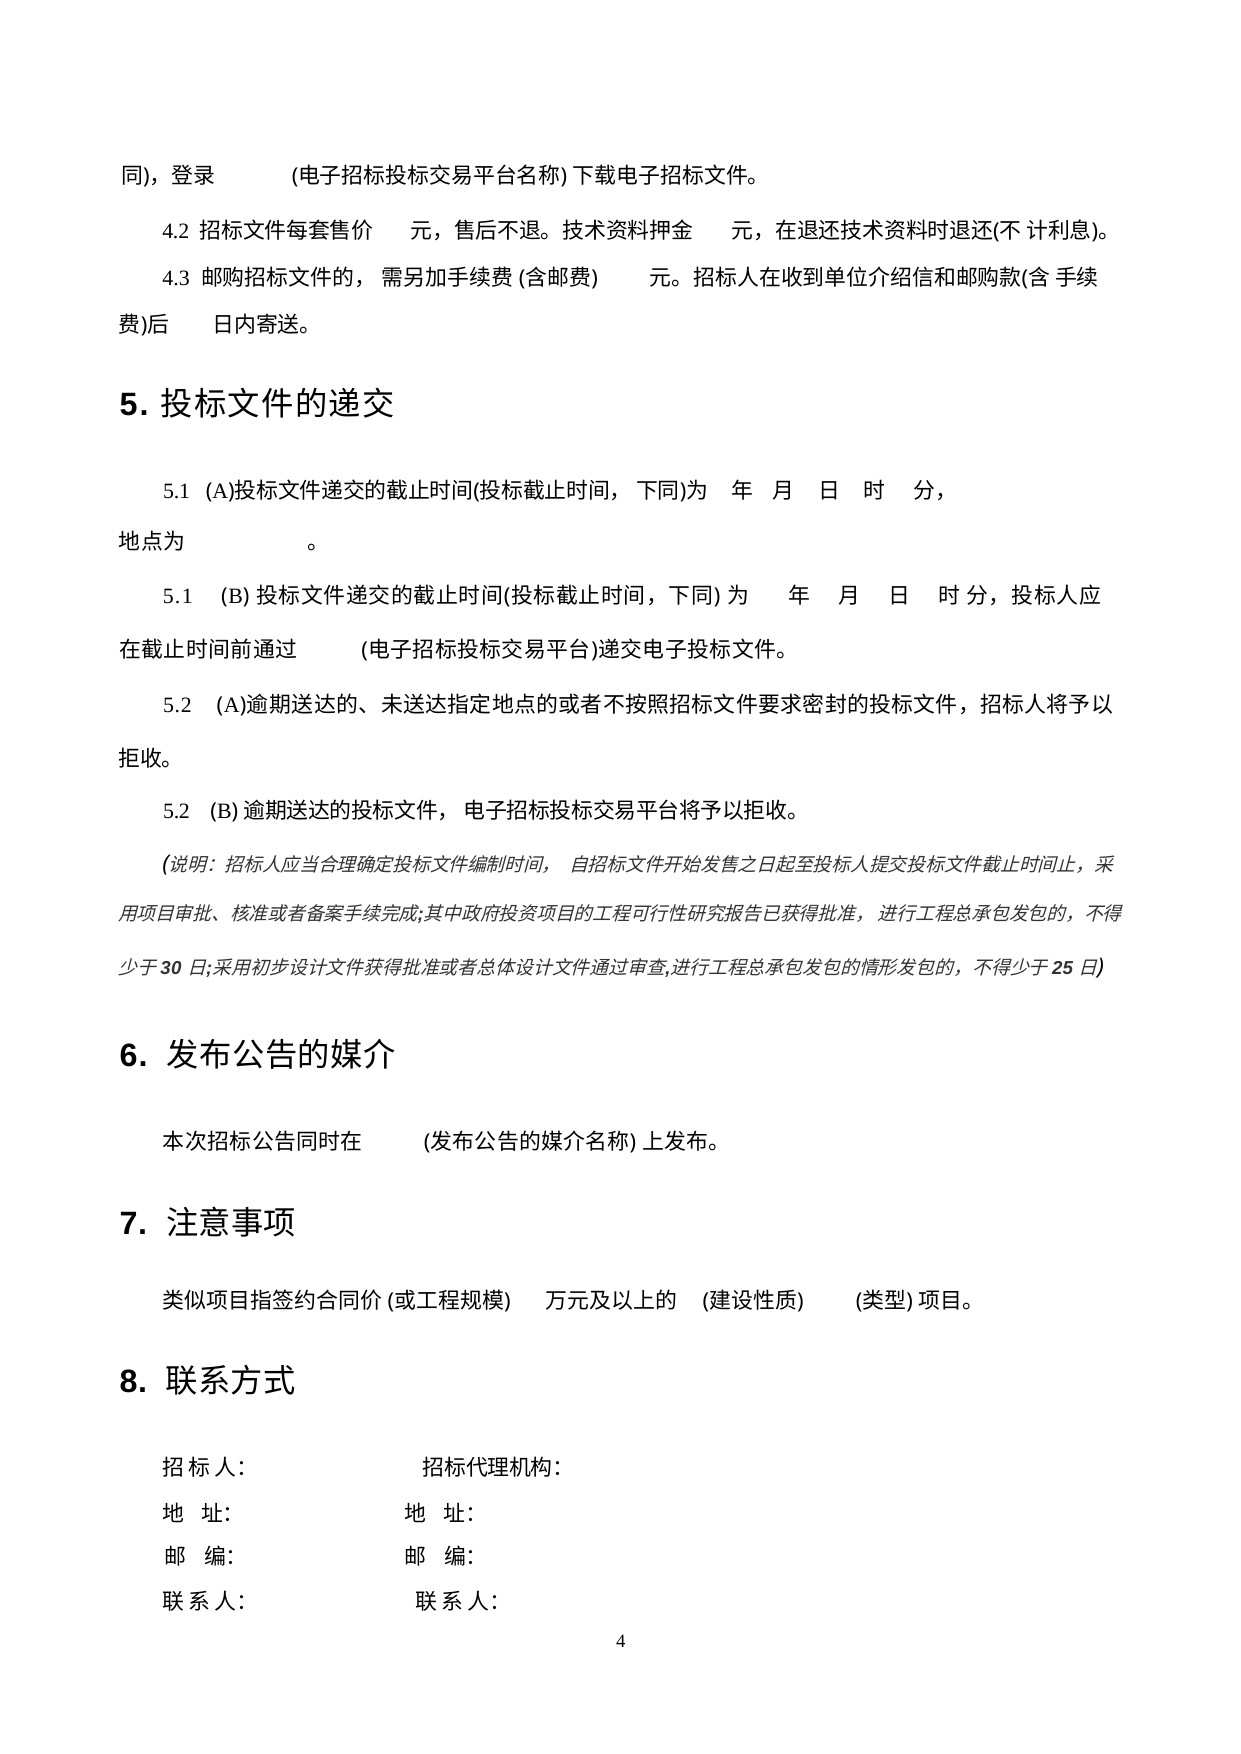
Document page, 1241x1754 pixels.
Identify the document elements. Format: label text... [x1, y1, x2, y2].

text 5.1 (B) 投标文件递交的截止时间(投标截止时间，下同) 为 年 月 日 时 分，投标人应在截止时间前通过 (电子招标投标交易平台)递交电子投标文件。 [119, 578, 1122, 664]
text 4.3 邮购招标文件的， 需另加手续费 (含邮费) 元。招标人在收到单位介绍信和邮购款(含 手续费)后 日内寄送。 [119, 260, 1122, 339]
text 招 标 人： 招标代理机构： [163, 1453, 1131, 1482]
text 5.2 (A)逾期送达的、未送达指定地点的或者不按照招标文件要求密封的投标文件，招标人将予以 拒收。 [119, 687, 1122, 772]
text 类似项目指签约合同价 (或工程规模) 万元及以上的 (建设性质) (类型) 项目。 [163, 1285, 1131, 1314]
text (说明：招标人应当合理确定投标文件编制时间， 自招标文件开始发售之日起至投标人提交投标文件截止时间止，采 用项目审批、核准或者备案手续完成;其中政府投资项目的工程可行性研究报告已获得批准， 进行工程总承包发包的，不得 少于 30 日;采用初步设计文件获得批准或者总体设计文件通过审查,进行工程总承包发包的情形发包的，不得少于 25 日) [118, 846, 1131, 981]
text 4.2 招标文件每套售价 元，售后不退。技术资料押金 元，在退还技术资料时退还(不 计利息)。 [119, 213, 1121, 245]
text 本次招标公告同时在 (发布公告的媒介名称) 上发布。 [163, 1127, 1131, 1156]
text 5.1 (A)投标文件递交的截止时间(投标截止时间， 下同)为 年 月 日 时 分， [163, 475, 1131, 504]
text 地点为 。 [119, 526, 1131, 556]
text 同)，登录 (电子招标投标交易平台名称) 下载电子招标文件。 [121, 160, 1131, 189]
text 邮 编： 邮 编： [164, 1542, 1131, 1571]
text 5.2 (B) 逾期送达的投标文件， 电子招标投标交易平台将予以拒收。 [163, 795, 1131, 824]
text 6. 发布公告的媒介 [119, 1032, 1131, 1075]
text 5. 投标文件的递交 [119, 381, 1131, 424]
text 7. 注意事项 [119, 1199, 1131, 1243]
text 地 址： 地 址： [163, 1497, 1131, 1527]
text 联 系 人： 联 系 人： [163, 1586, 1131, 1615]
text 8. 联系方式 [119, 1358, 1131, 1402]
